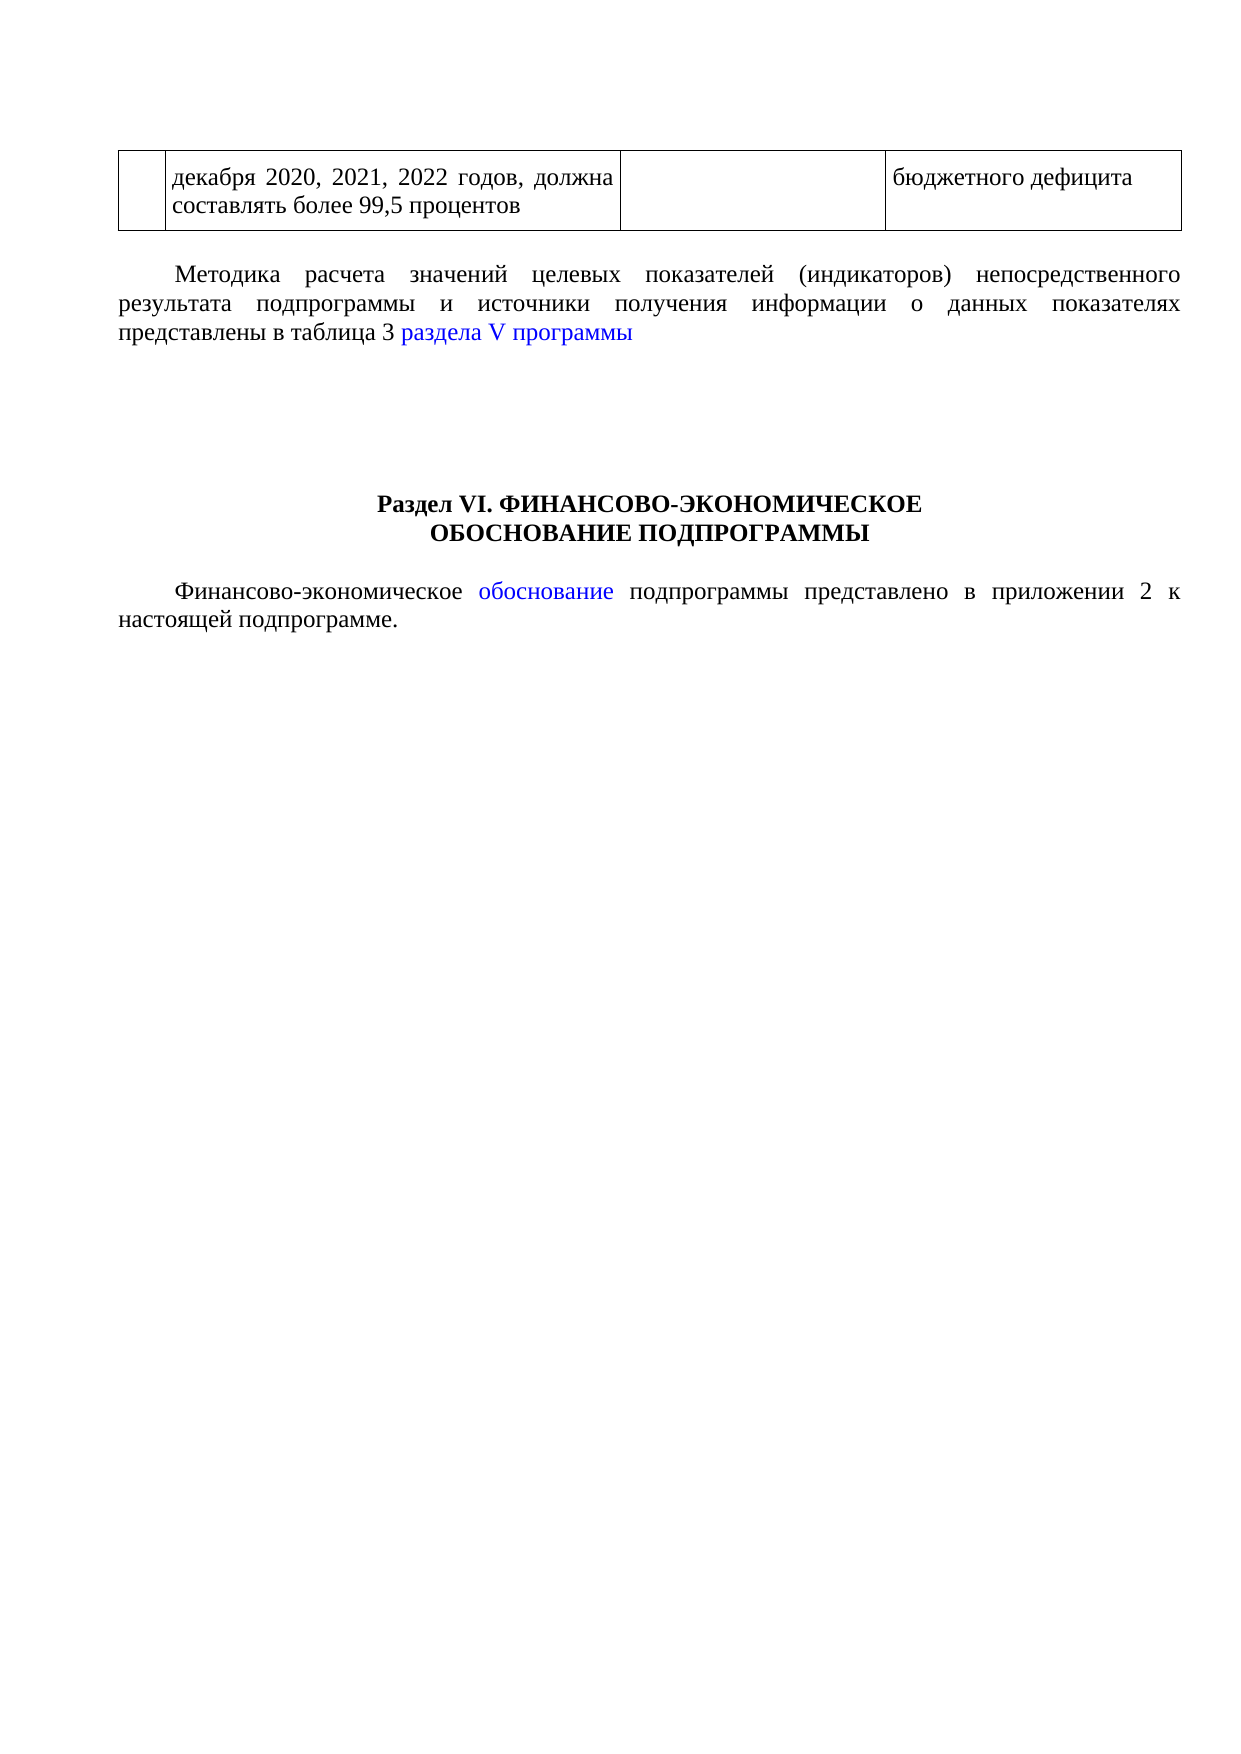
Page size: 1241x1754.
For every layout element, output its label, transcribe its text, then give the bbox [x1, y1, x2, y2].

text Методика расчета значений целевых показателей (индикаторов) непосредственного результата подпрограммы и источники получения информации о данных показателях представлены в таблица 3 раздела V программы [118, 259, 1181, 346]
table_cell 1. [119, 151, 165, 230]
text Финансово-экономическое обоснование подпрограммы представлено в приложении 2 к настоящей подпрограмме. [118, 576, 1181, 633]
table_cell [886, 151, 1181, 230]
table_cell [621, 151, 885, 230]
title ОБОСНОВАНИЕ ПОДПРОГРАММЫ [118, 518, 1181, 547]
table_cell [166, 151, 620, 230]
title Раздел VI. ФИНАНСОВО-ЭКОНОМИЧЕСКОЕ [118, 489, 1181, 518]
